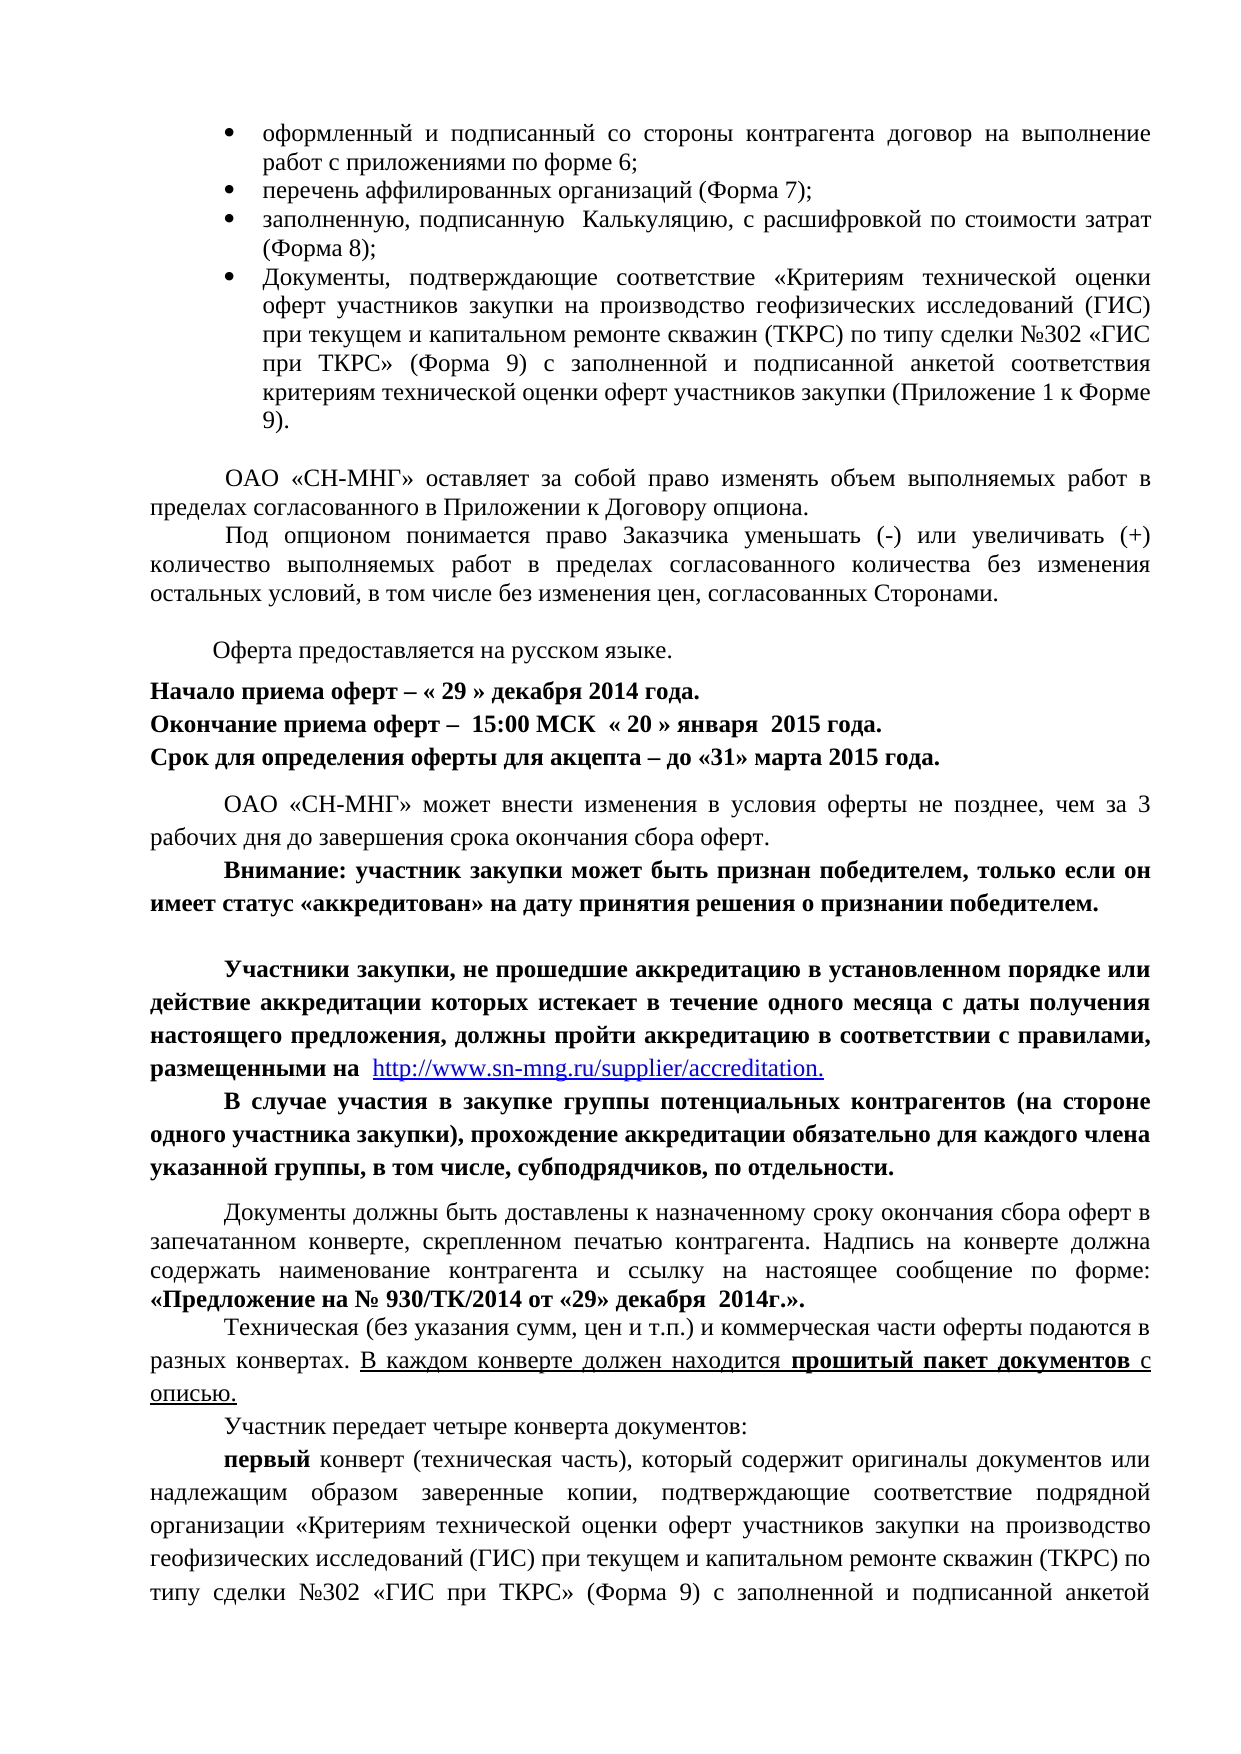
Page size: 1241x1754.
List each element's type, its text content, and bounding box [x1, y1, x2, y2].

list Документы, подтверждающие соответствие «Критериям технической оценки оферт участников закупки на производство геофизических исследований (ГИС) при текущем и капитальном ремонте скважин (ТКРС) по типу сделки №302 «ГИС при ТКРС» (Форма 9) с заполненной и подписанной анкетой соответствия критериям технической оценки оферт участников закупки (Приложение 1 к Форме 9). [225, 262, 1152, 434]
text ОАО «СН-МНГ» может внести изменения в условия оферты не позднее, чем за 3 рабочих дня до завершения срока окончания сбора оферт. [150, 789, 1152, 851]
text Техническая (без указания сумм, цен и т.п.) и коммерческая части оферты подаются в разных конвертах. В каждом конверте должен находится прошитый пакет документов с описью. [150, 1312, 1152, 1407]
text В случае участия в закупке группы потенциальных контрагентов (на стороне одного участника закупки), прохождение аккредитации обязательно для каждого члена указанной группы, в том числе, субподрядчиков, по отдельности. [150, 1086, 1152, 1181]
text Оферта предоставляется на русском языке. [150, 636, 1152, 664]
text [150, 1444, 1152, 1605]
text Документы должны быть доставлены к назначенному сроку окончания сбора оферт в запечатанном конверте, скрепленном печатью контрагента. Надпись на конверте должна содержать наименование контрагента и ссылку на настоящее сообщение по форме: «Предложение на № 930/ТК/2014 от «29» декабря 2014г.». [150, 1197, 1152, 1312]
text Внимание: участник закупки может быть признан победителем, только если он имеет статус «аккредитован» на дату принятия решения о признании победителем. [150, 855, 1152, 917]
text Срок для определения оферты для акцепта – до «31» марта 2015 года. [150, 742, 1152, 771]
text Участник передает четыре конверта документов: [150, 1411, 1152, 1440]
text Окончание приема оферт – 15:00 МСК « 20 » января 2015 года. [150, 709, 1152, 738]
list заполненную, подписанную Калькуляцию, c расшифровкой по стоимости затрат (Форма 8); [225, 204, 1152, 262]
list перечень аффилированных организаций (Форма 7); [225, 176, 1152, 204]
text Под опционом понимается право Заказчика уменьшать (-) или увеличивать (+) количество выполняемых работ в пределах согласованного количества без изменения остальных условий, в том числе без изменения цен, согласованных Сторонами. [150, 521, 1152, 607]
text Начало приема оферт – « 29 » декабря 2014 года. [150, 676, 1152, 705]
list оформленный и подписанный со стороны контрагента договор на выполнение работ с приложениями по форме 6; [225, 118, 1152, 176]
text ОАО «СН-МНГ» оставляет за собой право изменять объем выполняемых работ в пределах согласованного в Приложении к Договору опциона. [150, 463, 1152, 521]
text Участники закупки, не прошедшие аккредитацию в установленном порядке или действие аккредитации которых истекает в течение одного месяца с даты получения настоящего предложения, должны пройти аккредитацию в соответствии с правилами, размещенными на http://www.sn-mng.ru/supplier/accreditation. [150, 954, 1152, 1082]
